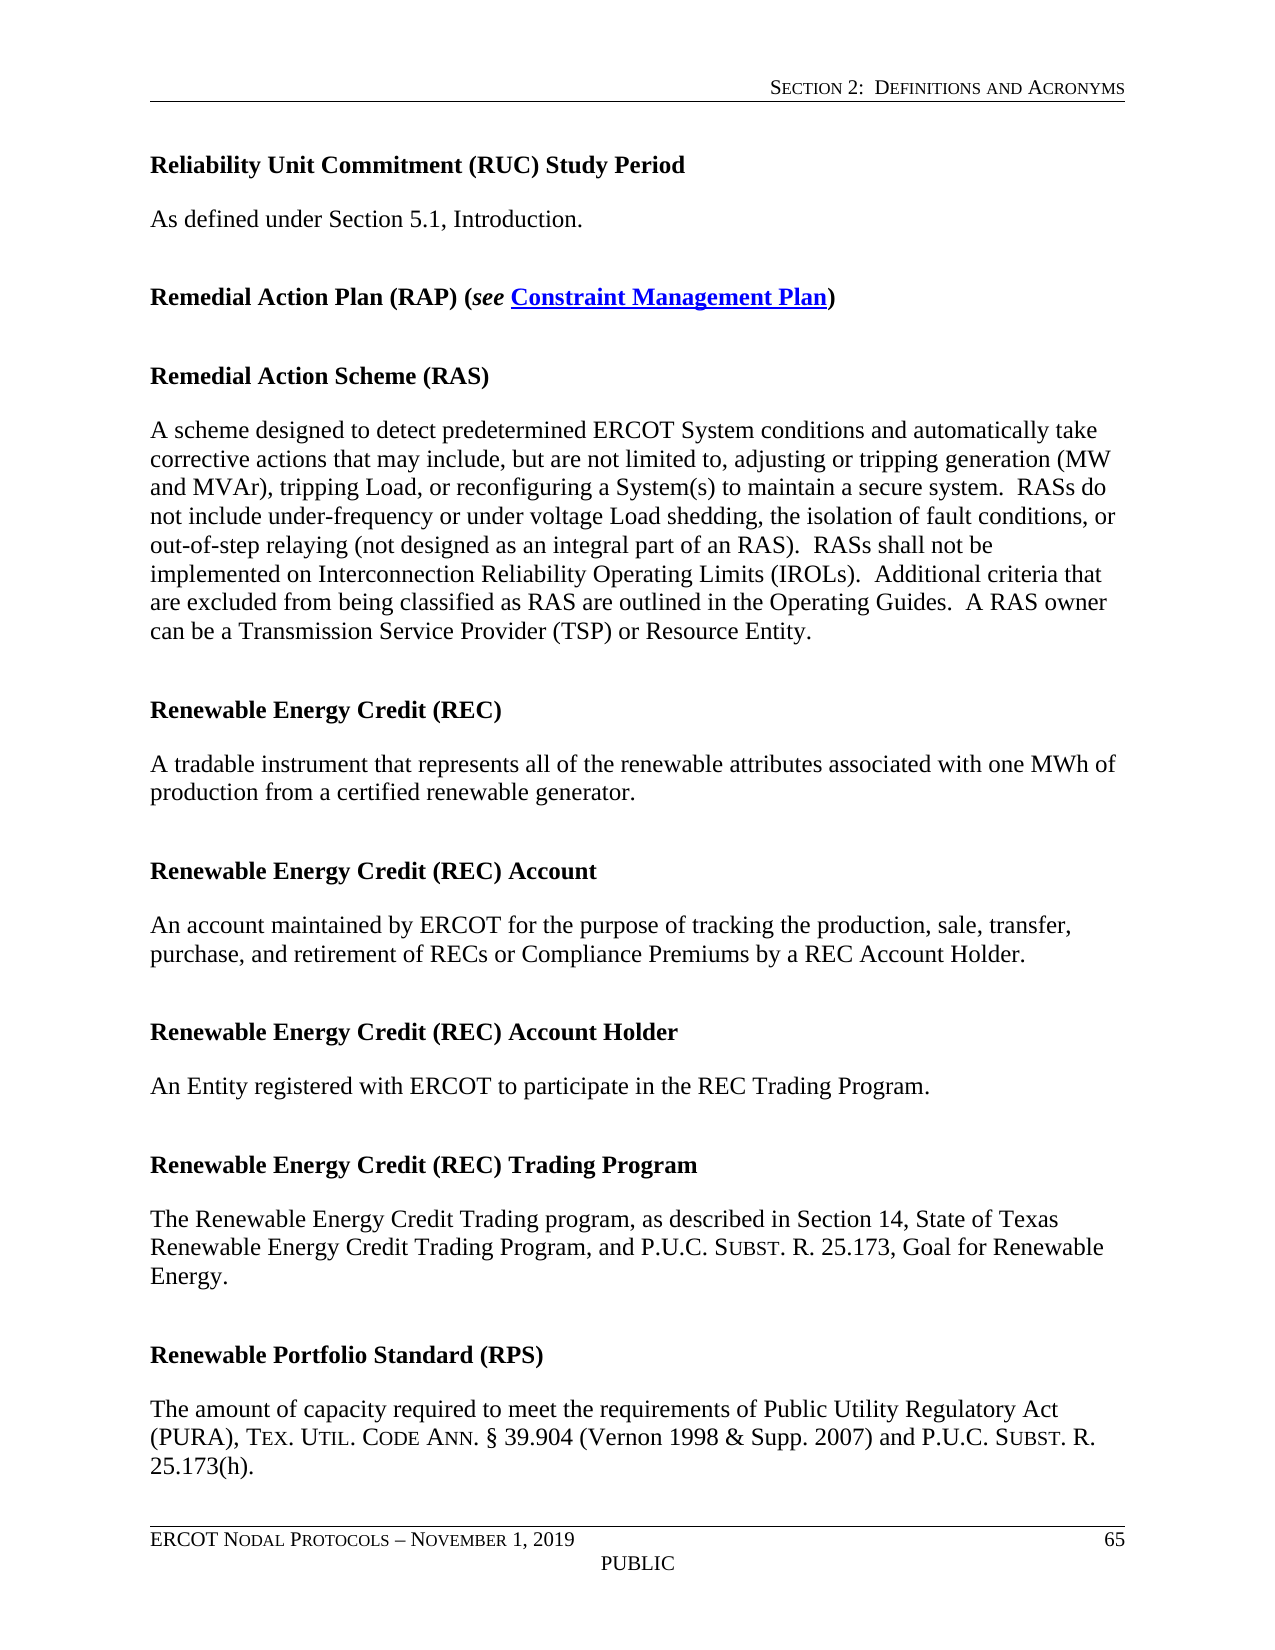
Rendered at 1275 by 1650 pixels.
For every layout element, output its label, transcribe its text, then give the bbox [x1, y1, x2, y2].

text Reliability Unit Commitment (RUC) Study Period [150, 150, 1125, 179]
text Remedial Action Scheme (RAS) [150, 361, 1125, 390]
text Renewable Portfolio Standard (RPS) [150, 1340, 1125, 1369]
text Renewable Energy Credit (REC) Trading Program [150, 1150, 1125, 1179]
text A scheme designed to detect predetermined ERCOT System conditions and automatically take corrective actions that may include, but are not limited to, adjusting or tripping generation (MW and MVAr), tripping Load, or reconfiguring a System(s) to maintain a secure system. RASs do not include under-frequency or under voltage Load shedding, the isolation of fault conditions, or out-of-step relaying (not designed as an integral part of an RAS). RASs shall not be implemented on Interconnection Reliability Operating Limits (IROLs). Additional criteria that are excluded from being classified as RAS are outlined in the Operating Guides. A RAS owner can be a Transmission Service Provider (TSP) or Resource Entity. [150, 415, 1125, 645]
text Renewable Energy Credit (REC) [150, 695, 1125, 724]
text As defined under Section 5.1, Introduction. [150, 204, 1125, 232]
text The amount of capacity required to meet the requirements of Public Utility Regulatory Act (PURA), Tex. Util. Code Ann. § 39.904 (Vernon 1998 & Supp. 2007) and P.U.C. Subst. R. 25.173(h). [150, 1394, 1125, 1480]
text An Entity registered with ERCOT to participate in the REC Trading Program. [150, 1071, 1125, 1100]
text Renewable Energy Credit (REC) Account Holder [150, 1017, 1125, 1046]
text Renewable Energy Credit (REC) Account [150, 856, 1125, 885]
text The Renewable Energy Credit Trading program, as described in Section 14, State of Texas Renewable Energy Credit Trading Program, and P.U.C. Subst. R. 25.173, Goal for Renewable Energy. [150, 1204, 1125, 1290]
text Remedial Action Plan (RAP) (see Constraint Management Plan) [150, 282, 1125, 311]
text An account maintained by ERCOT for the purpose of tracking the production, sale, transfer, purchase, and retirement of RECs or Compliance Premiums by a REC Account Holder. [150, 910, 1125, 967]
text A tradable instrument that represents all of the renewable attributes associated with one MWh of production from a certified renewable generator. [150, 749, 1125, 806]
